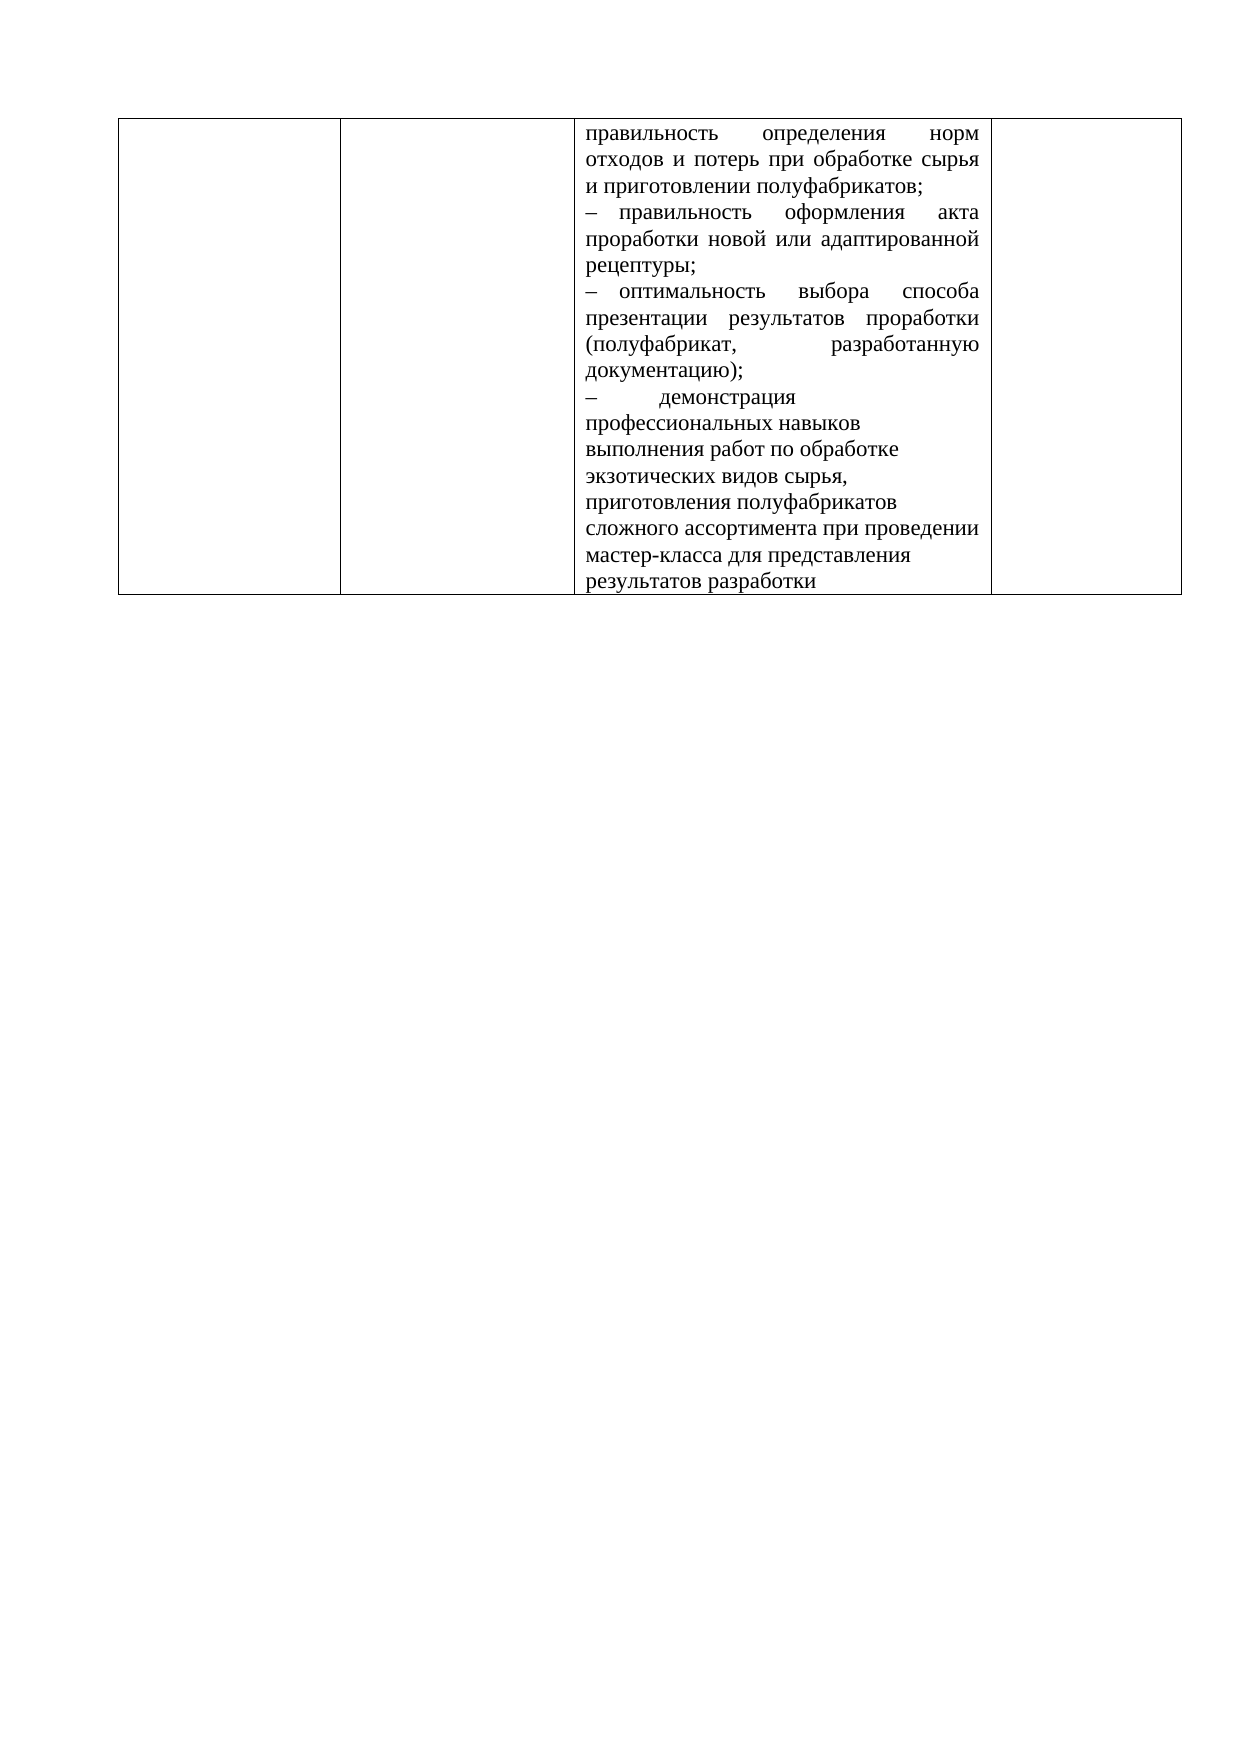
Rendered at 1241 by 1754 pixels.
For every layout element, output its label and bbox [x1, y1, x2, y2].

table_cell [341, 119, 574, 593]
table_cell [575, 119, 991, 593]
table_cell [119, 119, 340, 593]
